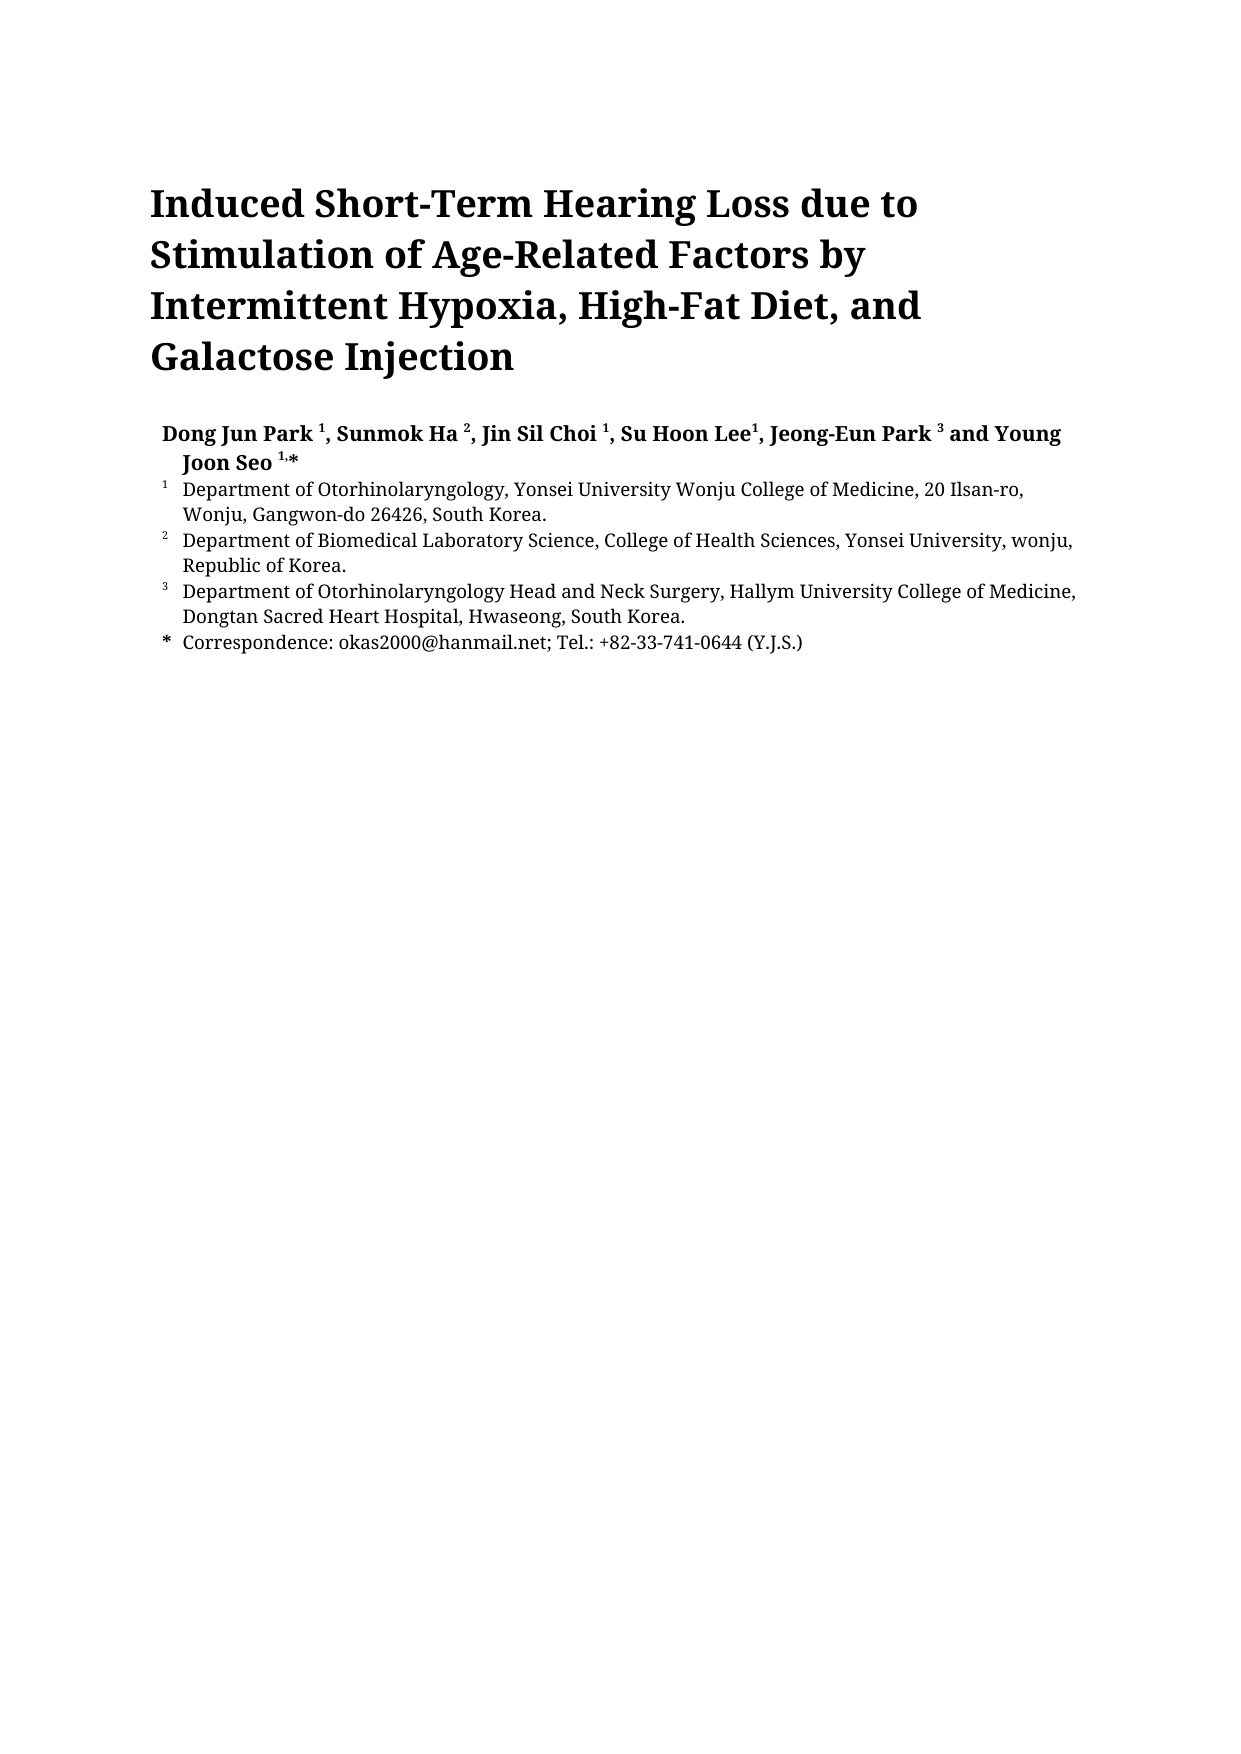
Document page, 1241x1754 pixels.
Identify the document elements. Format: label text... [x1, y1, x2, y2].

text 2 Department of Biomedical Laboratory Science, College of Health Sciences, Yonsei University, wonju, Republic of Korea. [162, 527, 1090, 578]
text Induced Short-Term Hearing Loss due to Stimulation of Age-Related Factors by Intermittent Hypoxia, High-Fat Diet, and Galactose Injection [150, 177, 1090, 381]
text Dong Jun Park 1, Sunmok Ha 2, Jin Sil Choi 1, Su Hoon Lee1, Jeong-Eun Park 3 and Young Joon Seo 1,* [162, 419, 1090, 476]
text 1 Department of Otorhinolaryngology, Yonsei University Wonju College of Medicine, 20 Ilsan-ro, Wonju, Gangwon-do 26426, South Korea. [162, 476, 1090, 527]
text * Correspondence: okas2000@hanmail.net; Tel.: +82-33-741-0644 (Y.J.S.) [162, 629, 1090, 655]
text 3 Department of Otorhinolaryngology Head and Neck Surgery, Hallym University College of Medicine, Dongtan Sacred Heart Hospital, Hwaseong, South Korea. [162, 578, 1090, 629]
